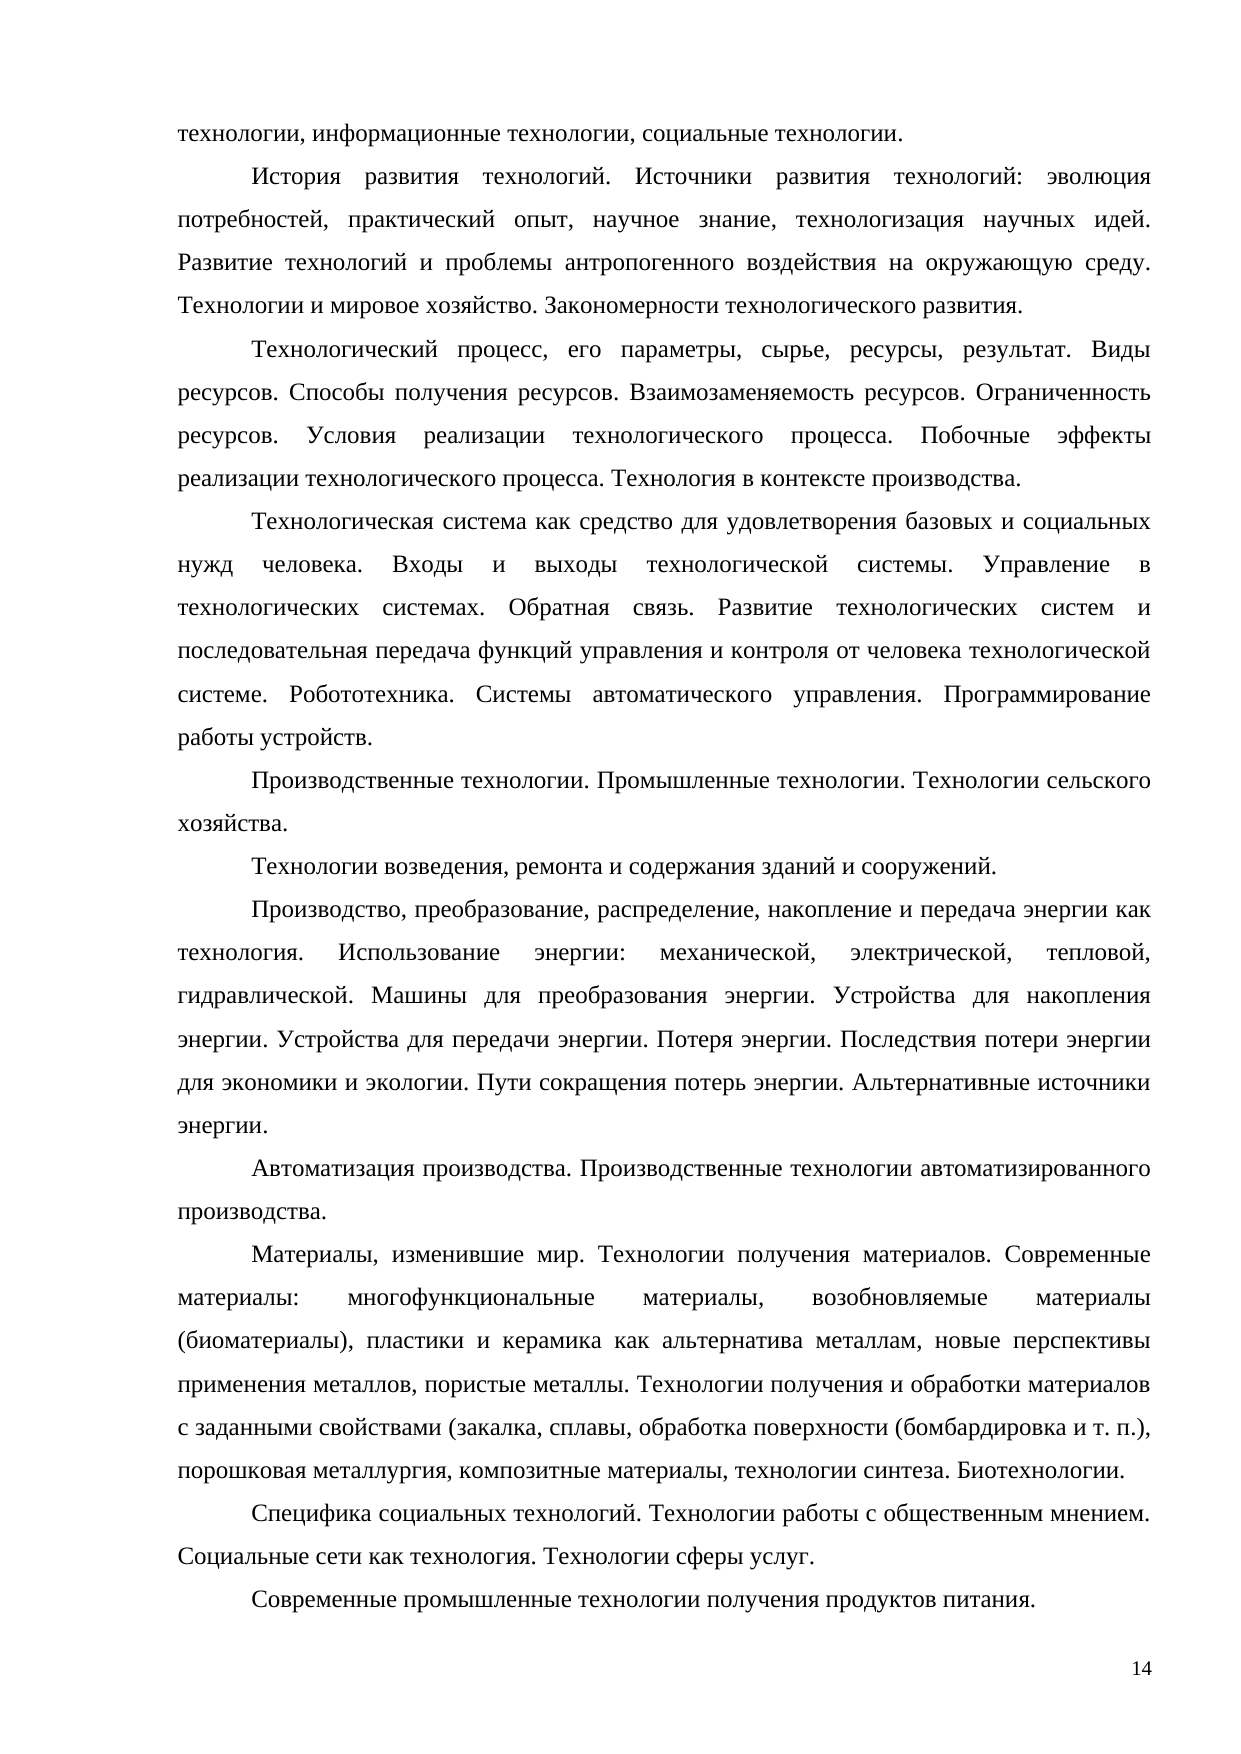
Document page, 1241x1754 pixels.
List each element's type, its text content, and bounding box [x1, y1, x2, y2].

text Технологическая система как средство для удовлетворения базовых и социальных нужд человека. Входы и выходы технологической системы. Управление в технологических системах. Обратная связь. Развитие технологических систем и последовательная передача функций управления и контроля от человека технологической системе. Робототехника. Системы автоматического управления. Программирование работы устройств. [177, 506, 1152, 751]
text Производственные технологии. Промышленные технологии. Технологии сельского хозяйства. [177, 765, 1152, 837]
text Технологический процесс, его параметры, сырье, ресурсы, результат. Виды ресурсов. Способы получения ресурсов. Взаимозаменяемость ресурсов. Ограниченность ресурсов. Условия реализации технологического процесса. Побочные эффекты реализации технологического процесса. Технология в контексте производства. [177, 334, 1152, 492]
text История развития технологий. Источники развития технологий: эволюция потребностей, практический опыт, научное знание, технологизация научных идей. Развитие технологий и проблемы антропогенного воздействия на окружающую среду. Технологии и мировое хозяйство. Закономерности технологического развития. [177, 161, 1152, 319]
text Специфика социальных технологий. Технологии работы с общественным мнением. Социальные сети как технология. Технологии сферы услуг. [177, 1498, 1152, 1570]
text Производство, преобразование, распределение, накопление и передача энергии как технология. Использование энергии: механической, электрической, тепловой, гидравлической. Машины для преобразования энергии. Устройства для накопления энергии. Устройства для передачи энергии. Потеря энергии. Последствия потери энергии для экономики и экологии. Пути сокращения потерь энергии. Альтернативные источники энергии. [177, 894, 1152, 1139]
text Технологии возведения, ремонта и содержания зданий и сооружений. [177, 851, 1152, 880]
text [177, 118, 1152, 147]
text Современные промышленные технологии получения продуктов питания. [177, 1584, 1152, 1613]
text Материалы, изменившие мир. Технологии получения материалов. Современные материалы: многофункциональные материалы, возобновляемые материалы (биоматериалы), пластики и керамика как альтернатива металлам, новые перспективы применения металлов, пористые металлы. Технологии получения и обработки материалов с заданными свойствами (закалка, сплавы, обработка поверхности (бомбардировка и т. п.), порошковая металлургия, композитные материалы, технологии синтеза. Биотехнологии. [177, 1239, 1152, 1484]
text Автоматизация производства. Производственные технологии автоматизированного производства. [177, 1153, 1152, 1225]
